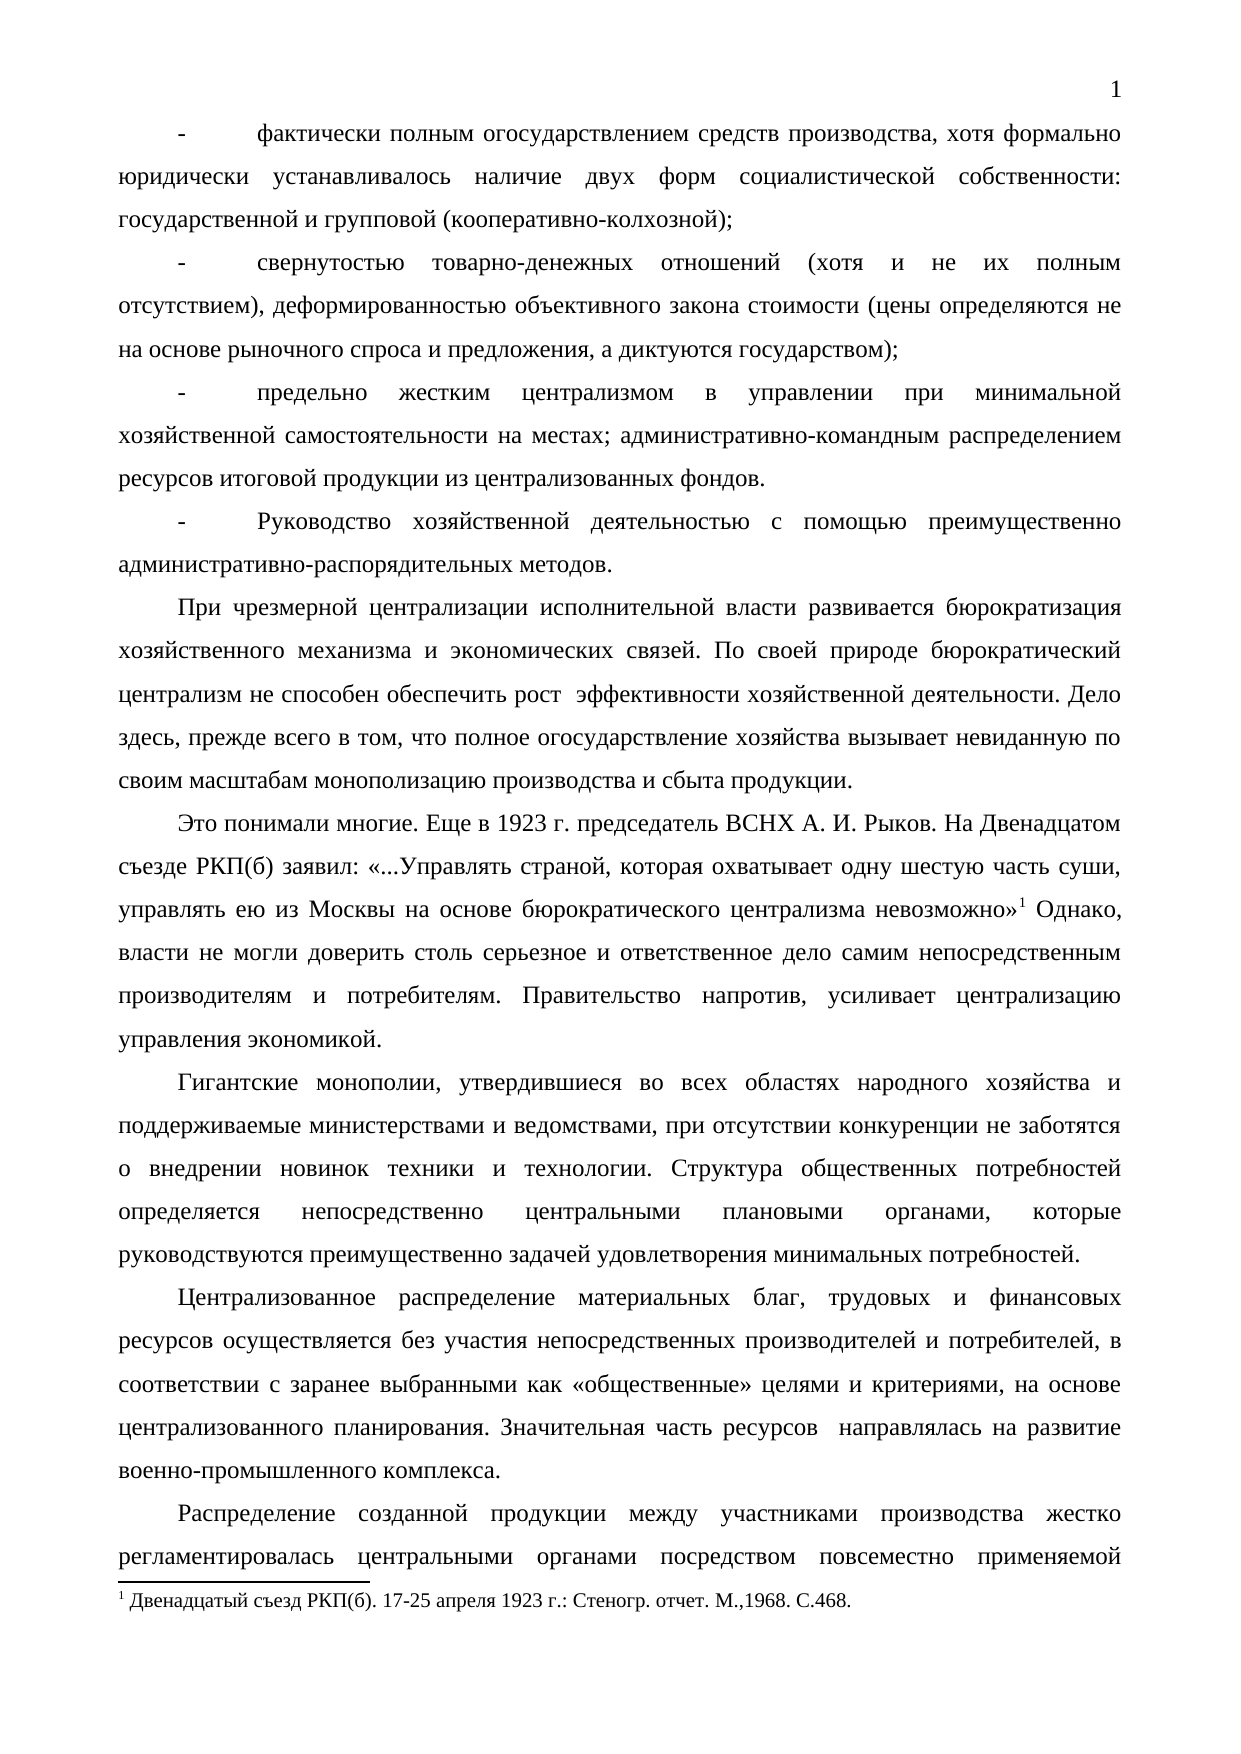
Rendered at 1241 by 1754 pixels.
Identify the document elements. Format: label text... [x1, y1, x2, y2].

text Гигантские монополии, утвердившиеся во всех областях народного хозяйства и поддерживаемые министерствами и ведомствами, при отсутствии конкуренции не заботятся о внедрении новинок техники и технологии. Структура общественных потребностей определяется непосредственно центральными плановыми органами, которые руководствуются преимущественно задачей удовлетворения минимальных потребностей. [118, 1067, 1122, 1268]
list свернутостью товарно-денежных отношений (хотя и не их полным отсутствием), деформированностью объективного закона стоимости (цены определяются не на основе рыночного спроса и предложения, а диктуются государством); [118, 247, 1122, 362]
text Централизованное распределение материальных благ, трудовых и финансовых ресурсов осуществляется без участия непосредственных производителей и потребителей, в соответствии с заранее выбранными как «общественные» целями и критериями, на основе централизованного планирования. Значительная часть ресурсов направлялась на развитие военно-промышленного комплекса. [118, 1282, 1122, 1484]
list Руководство хозяйственной деятельностью с помощью преимущественно административно-распорядительных методов. [118, 506, 1122, 578]
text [118, 1498, 1122, 1570]
text При чрезмерной централизации исполнительной власти развивается бюрократизация хозяйственного механизма и экономических связей. По своей природе бюрократический централизм не способен обеспечить рост эффективности хозяйственной деятельности. Дело здесь, прежде всего в том, что полное огосударствление хозяйства вызывает невиданную по своим масштабам монополизацию производства и сбыта продукции. [118, 592, 1122, 794]
text Это понимали многие. Еще в 1923 г. председатель ВСНХ А. И. Рыков. На Двенадцатом съезде РКП(б) заявил: «...Управлять страной, которая охватывает одну шестую часть суши, управлять ею из Москвы на основе бюрократического централизма невозможно» Однако, власти не могли доверить столь серьезное и ответственное дело самим непосредственным производителям и потребителям. Правительство напротив, усиливает централизацию управления экономикой. [118, 808, 1122, 1052]
list фактически полным огосударствлением средств производства, хотя формально юридически устанавливалось наличие двух форм социалистической собственности: государственной и групповой (кооперативно-колхозной); [118, 118, 1122, 233]
list предельно жестким централизмом в управлении при минимальной хозяйственной самостоятельности на местах; административно-командным распределением ресурсов итоговой продукции из централизованных фондов. [118, 377, 1122, 492]
